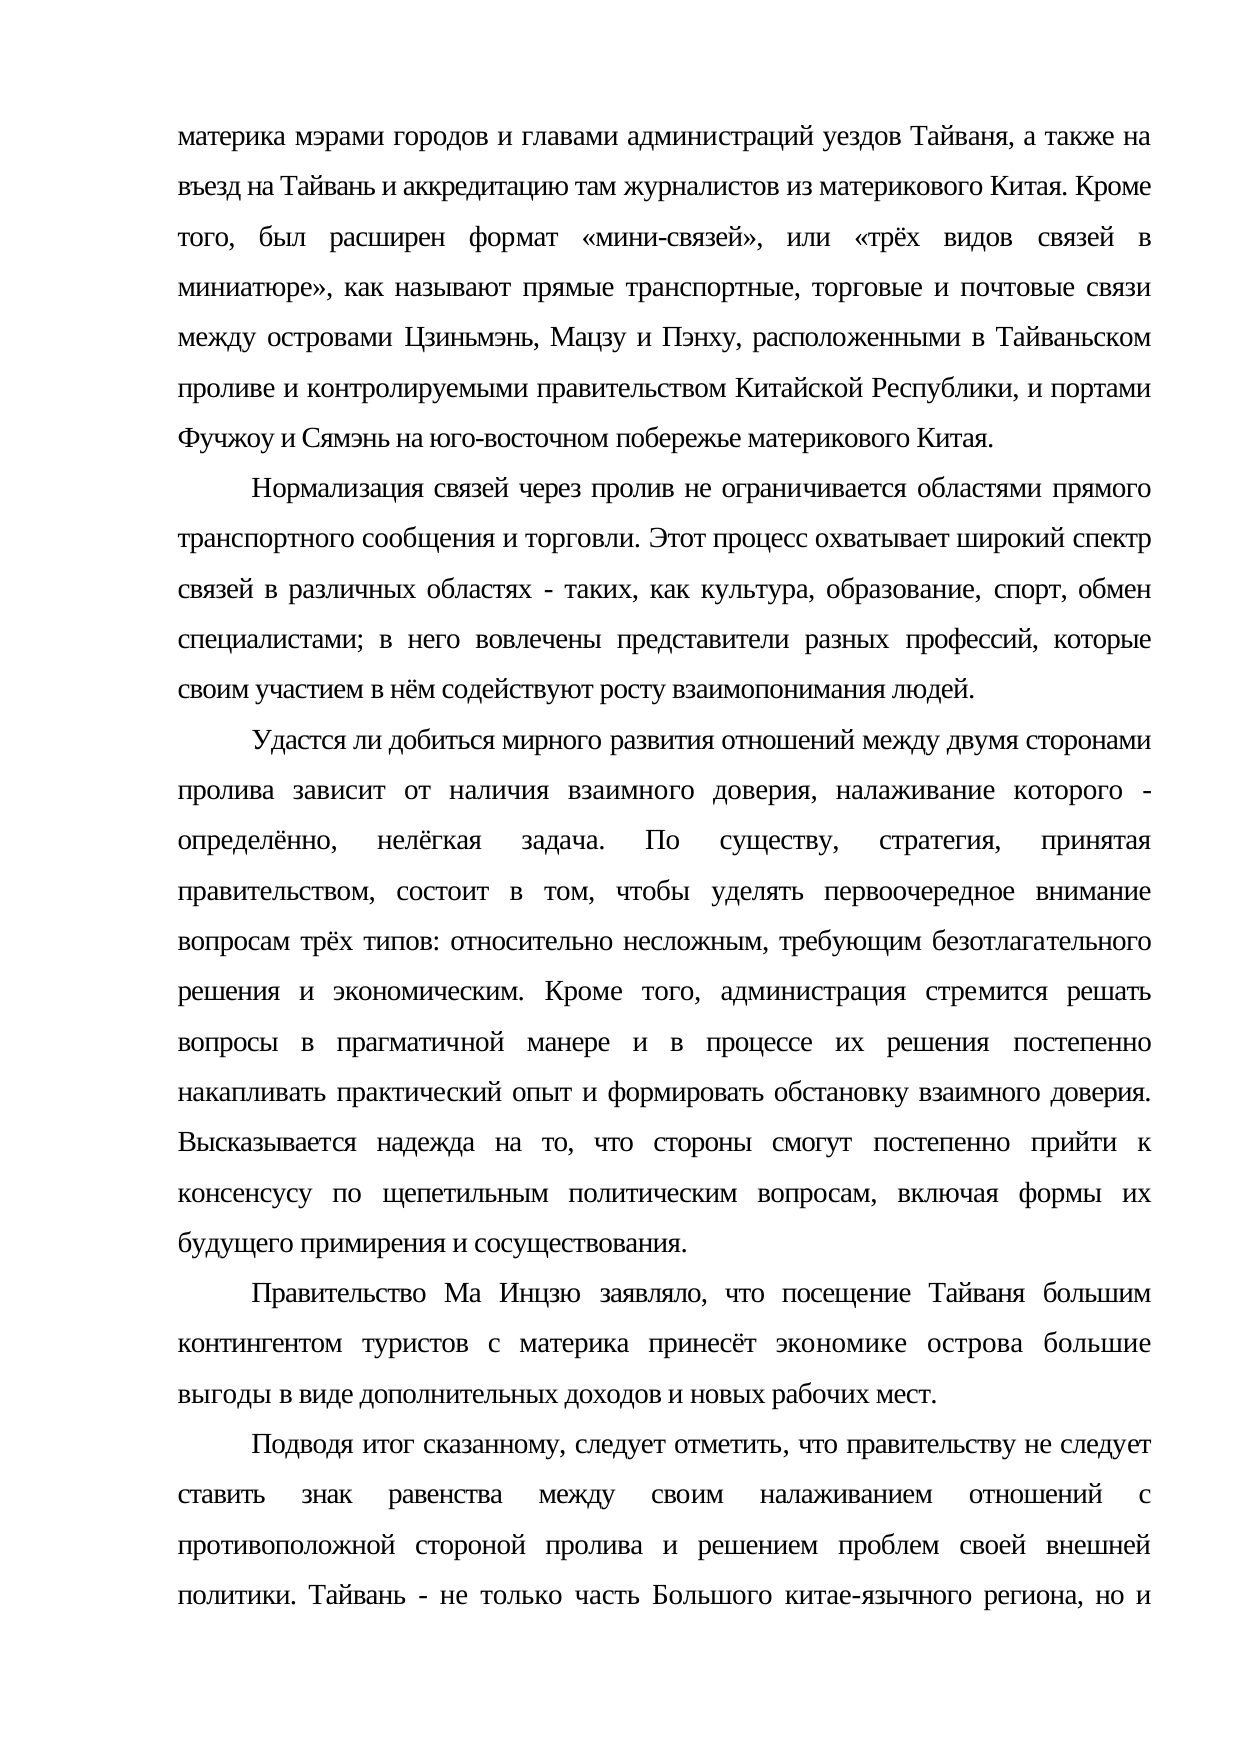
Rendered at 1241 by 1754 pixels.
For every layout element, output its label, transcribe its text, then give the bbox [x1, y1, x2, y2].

text Удастся ли добиться мирного развития отношений между двумя сторонами пролива зависит от наличия взаимного доверия, налаживание которого - определённо, нелёгкая задача. По существу, стратегия, принятая правительством, состоит в том, чтобы уделять первоочередное внимание вопросам трёх типов: относительно несложным, требующим безотлагательного решения и экономическим. Кроме того, администрация стремится решать вопросы в прагматичной манере и в процессе их решения постепенно накапливать практический опыт и формировать обстановку взаимного доверия. Высказывается надежда на то, что стороны смогут постепенно прийти к консенсусу по щепетильным политическим вопросам, включая формы их будущего примирения и сосуществования. [177, 722, 1152, 1258]
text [177, 1426, 1152, 1611]
text Правительство Ма Инцзю заявляло, что посещение Тайваня большим контингентом туристов с материка принесёт экономике острова большие выгоды в виде дополнительных доходов и новых рабочих мест. [177, 1275, 1152, 1409]
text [177, 118, 1152, 453]
text Нормализация связей через пролив не ограничивается областями прямого транспортного сообщения и торговли. Этот процесс охватывает широкий спектр связей в различных областях - таких, как культура, образование, спорт, обмен специалистами; в него вовлечены представители разных профессий, которые своим участием в нём содействуют росту взаимопонимания людей. [177, 470, 1152, 705]
